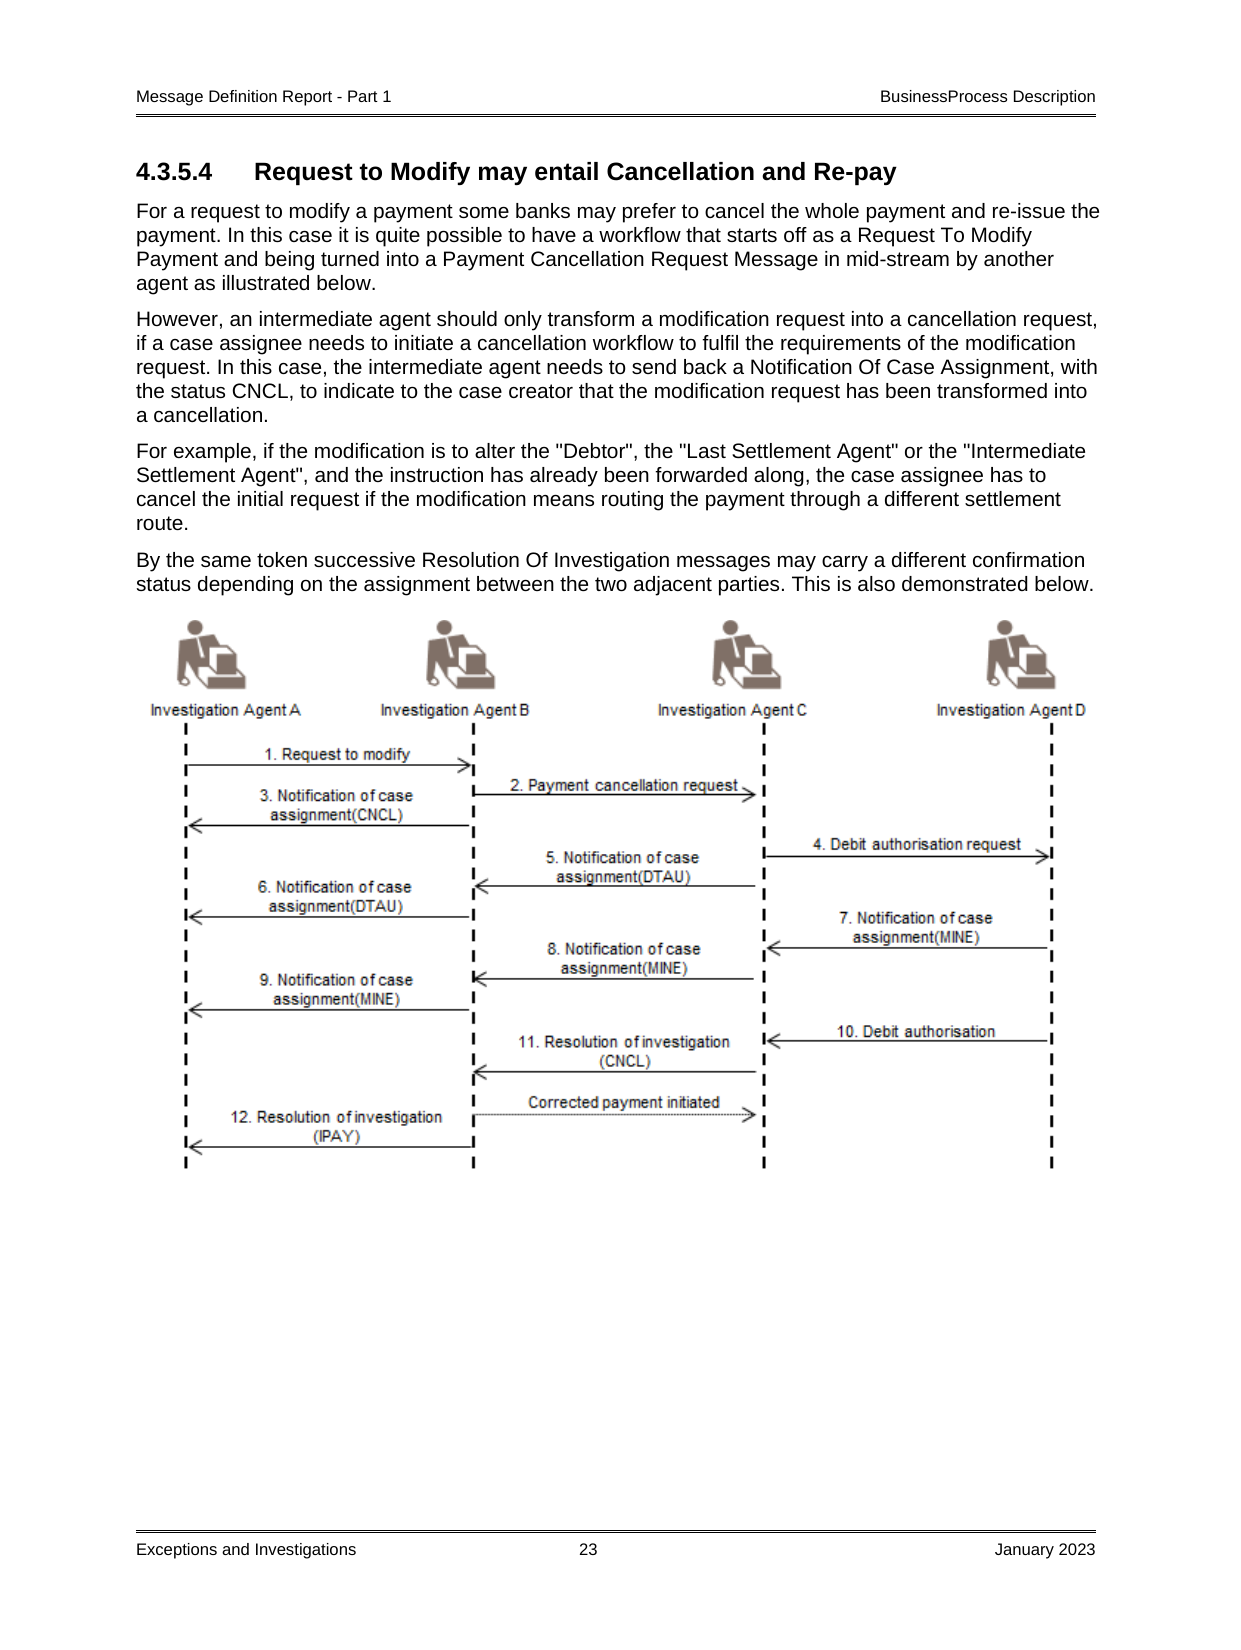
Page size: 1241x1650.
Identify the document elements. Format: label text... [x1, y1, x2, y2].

text For a request to modify a payment some banks may prefer to cancel the whole payment and re-issue the payment. In this case it is quite possible to have a workflow that starts off as a Request To Modify Payment and being turned into a Payment Cancellation Request Message in mid-stream by another agent as illustrated below. [136, 198, 1104, 294]
text However, an intermediate agent should only transform a modification request into a cancellation request, if a case assignee needs to initiate a cancellation workflow to fulfil the requirements of the modification request. In this case, the intermediate agent needs to send back a Notification Of Case Assignment, with the status CNCL, to indicate to the case creator that the modification request has been transformed into a cancellation. [136, 307, 1104, 427]
text By the same token successive Resolution Of Investigation messages may carry a different confirmation status depending on the assignment between the two adjacent parties. This is also demonstrated below. [136, 547, 1104, 595]
picture [136, 620, 1104, 1176]
subtitle Request to Modify may entail Cancellation and Re-pay [136, 157, 1104, 186]
text For example, if the modification is to alter the "Debtor", the "Last Settlement Agent" or the "Intermediate Settlement Agent", and the instruction has already been forwarded along, the case assignee has to cancel the initial request if the modification means routing the payment through a different settlement route. [136, 439, 1104, 535]
